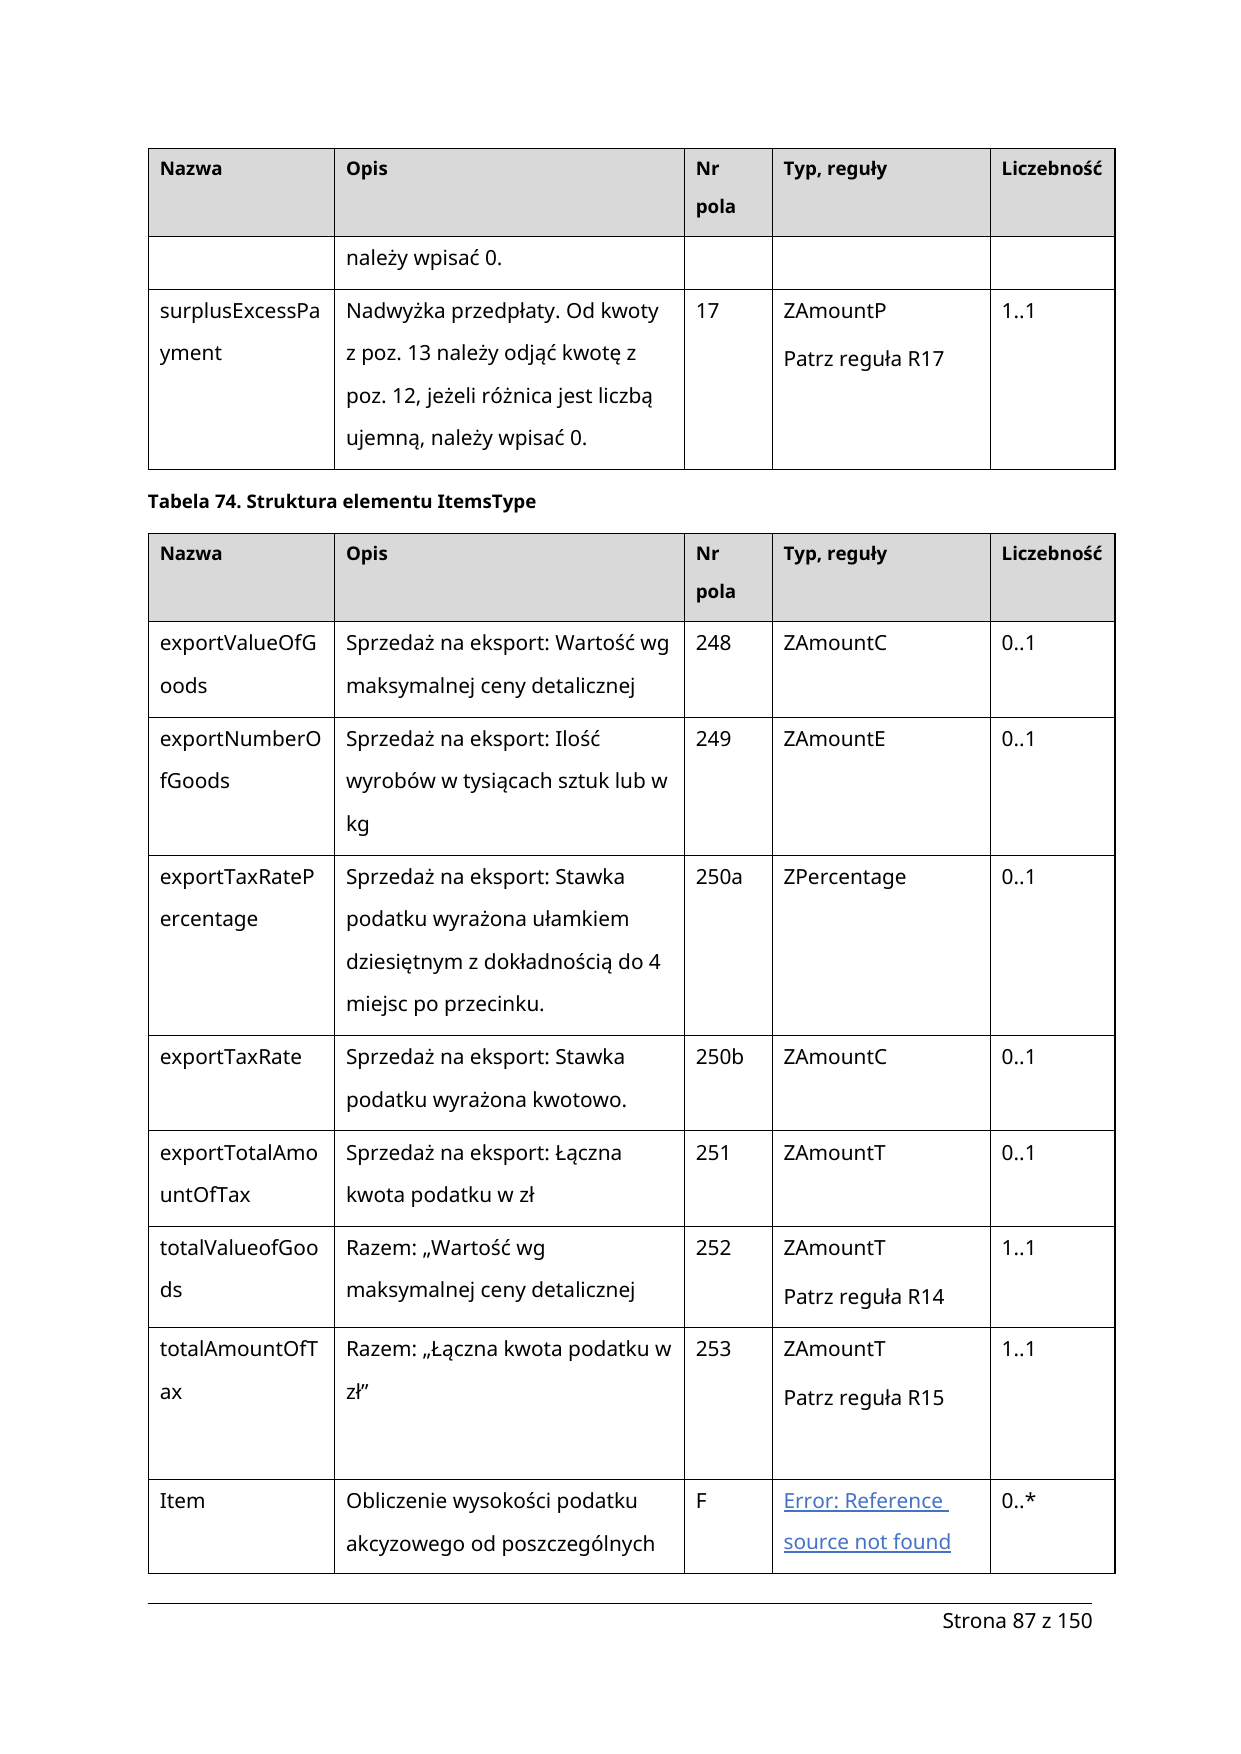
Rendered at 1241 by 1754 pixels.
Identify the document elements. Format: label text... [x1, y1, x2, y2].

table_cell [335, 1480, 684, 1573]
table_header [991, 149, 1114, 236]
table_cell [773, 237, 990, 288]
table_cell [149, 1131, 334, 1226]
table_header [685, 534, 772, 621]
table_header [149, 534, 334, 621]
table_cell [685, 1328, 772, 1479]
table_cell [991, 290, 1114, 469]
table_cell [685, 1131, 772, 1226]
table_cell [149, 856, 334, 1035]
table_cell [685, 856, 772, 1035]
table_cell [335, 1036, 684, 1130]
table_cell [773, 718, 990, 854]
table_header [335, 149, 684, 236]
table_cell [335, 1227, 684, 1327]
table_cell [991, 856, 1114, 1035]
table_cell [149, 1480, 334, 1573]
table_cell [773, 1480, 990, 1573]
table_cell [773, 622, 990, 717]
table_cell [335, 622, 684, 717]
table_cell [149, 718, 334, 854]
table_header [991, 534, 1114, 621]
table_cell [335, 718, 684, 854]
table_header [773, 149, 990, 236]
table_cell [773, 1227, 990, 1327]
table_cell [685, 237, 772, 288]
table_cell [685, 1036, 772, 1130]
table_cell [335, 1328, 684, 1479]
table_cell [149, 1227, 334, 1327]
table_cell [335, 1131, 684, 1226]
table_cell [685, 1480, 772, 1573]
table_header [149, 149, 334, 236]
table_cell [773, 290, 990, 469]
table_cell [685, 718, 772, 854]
text Tabela 74. Struktura elementu ItemsType [148, 489, 1092, 514]
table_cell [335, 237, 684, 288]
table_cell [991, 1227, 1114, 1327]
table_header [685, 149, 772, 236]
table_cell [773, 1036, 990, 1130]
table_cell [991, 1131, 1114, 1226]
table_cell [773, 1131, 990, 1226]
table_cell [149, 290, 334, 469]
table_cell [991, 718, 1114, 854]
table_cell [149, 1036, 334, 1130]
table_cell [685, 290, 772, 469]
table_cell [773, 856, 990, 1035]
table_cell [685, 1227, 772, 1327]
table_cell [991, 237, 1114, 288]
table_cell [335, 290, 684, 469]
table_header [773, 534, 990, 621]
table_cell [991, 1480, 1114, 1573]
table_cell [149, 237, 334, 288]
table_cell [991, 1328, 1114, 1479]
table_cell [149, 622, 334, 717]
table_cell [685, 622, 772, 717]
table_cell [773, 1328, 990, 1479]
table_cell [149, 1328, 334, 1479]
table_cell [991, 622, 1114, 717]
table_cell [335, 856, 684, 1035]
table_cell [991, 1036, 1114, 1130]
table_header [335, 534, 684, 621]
